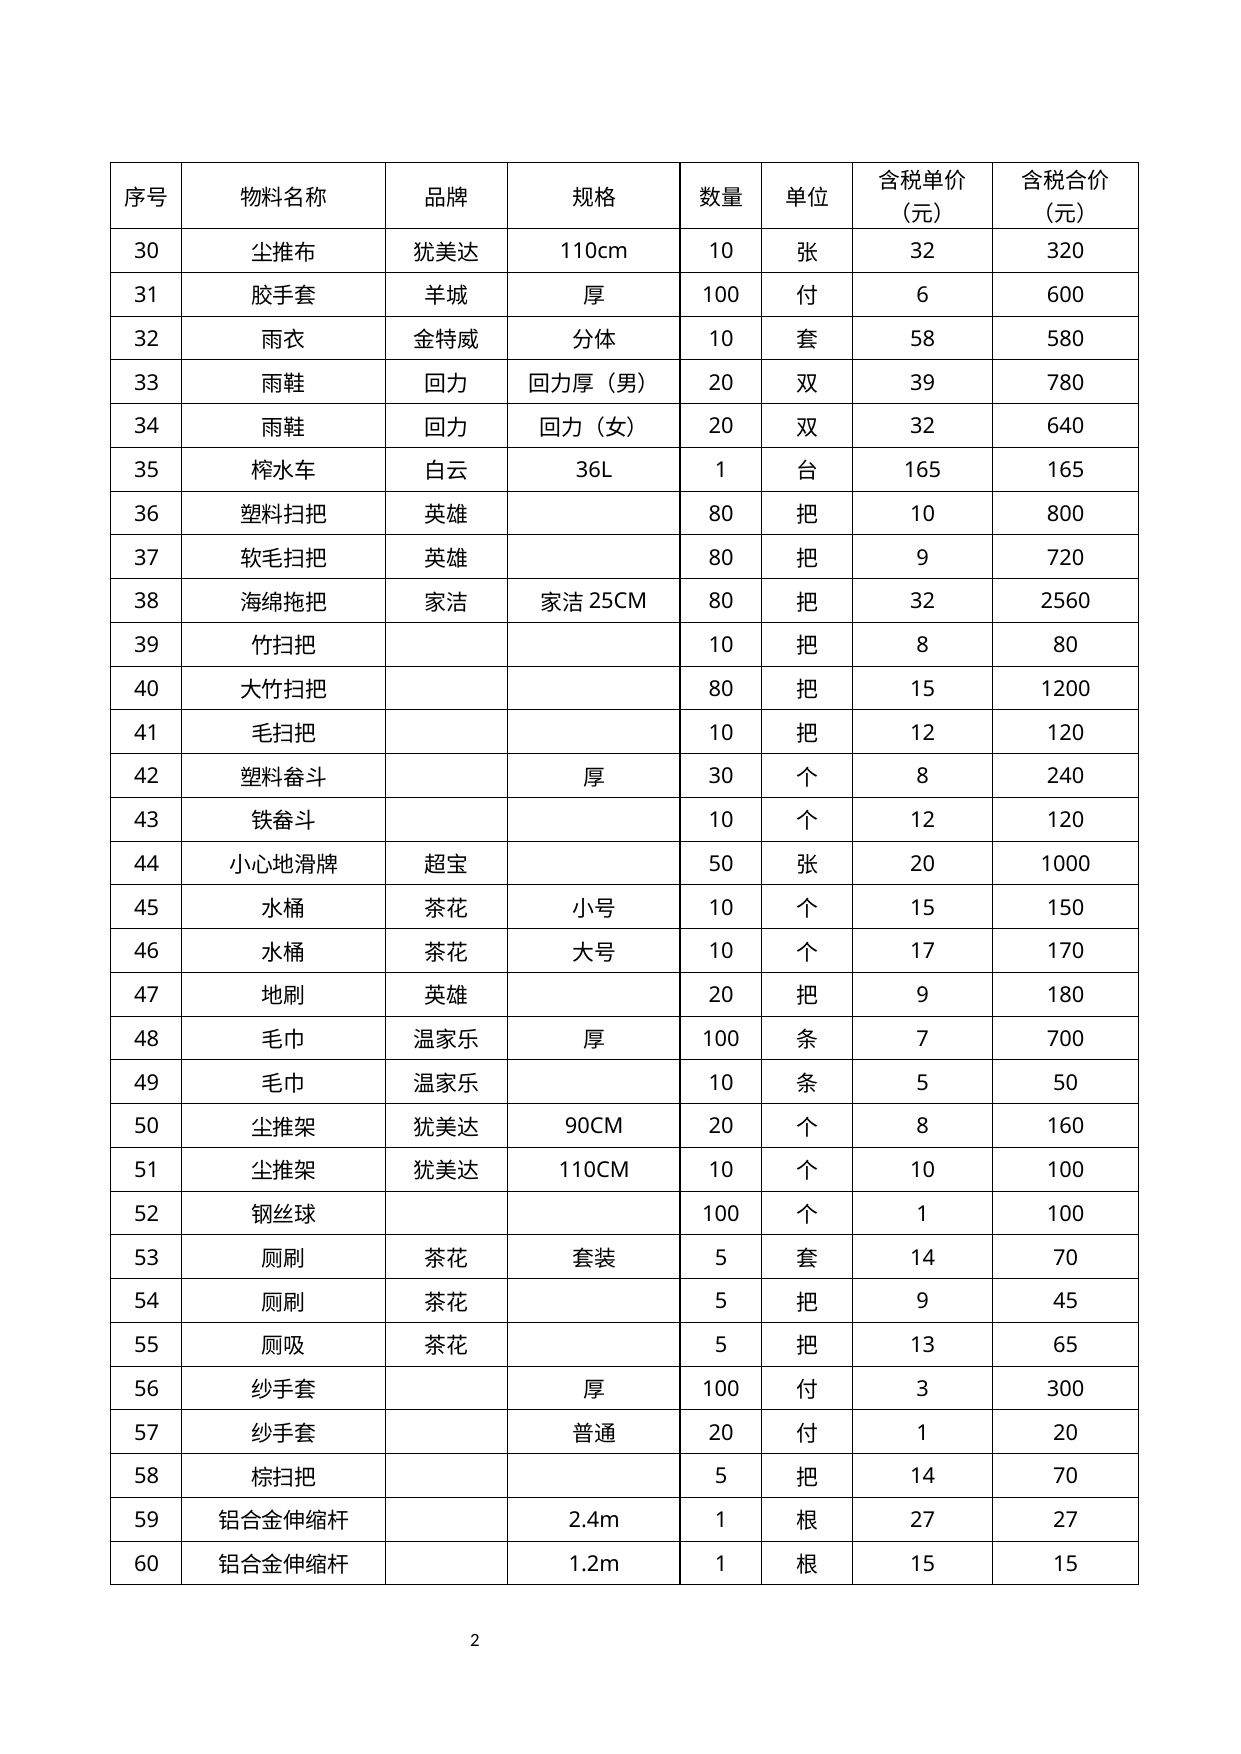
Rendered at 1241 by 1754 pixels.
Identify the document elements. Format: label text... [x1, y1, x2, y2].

table_cell 把 [762, 1454, 852, 1497]
table_cell 15 [993, 1542, 1138, 1584]
table_cell 铝合金伸缩杆 [182, 1542, 385, 1584]
table_cell 55 [111, 1323, 181, 1366]
table_cell 个 [762, 1104, 852, 1147]
table_cell 700 [993, 1017, 1138, 1059]
table_cell 20 [681, 1410, 761, 1453]
table_cell 雨衣 [182, 317, 385, 359]
table_cell 80 [681, 667, 761, 709]
table_cell 1 [853, 1192, 992, 1234]
table_cell 犹美达 [386, 1148, 507, 1191]
table_cell 大号 [508, 929, 679, 972]
table_cell 10 [681, 929, 761, 972]
table_cell [386, 1410, 507, 1453]
table_cell 5 [681, 1323, 761, 1366]
table_cell 100 [681, 273, 761, 316]
table_cell [508, 492, 679, 534]
table_header 品牌 [386, 163, 507, 228]
table_cell 17 [853, 929, 992, 972]
table_cell 800 [993, 492, 1138, 534]
table_cell 20 [993, 1410, 1138, 1453]
table_header 单位 [762, 163, 852, 228]
table_cell 43 [111, 798, 181, 841]
table_cell 27 [993, 1498, 1138, 1541]
table_cell 70 [993, 1454, 1138, 1497]
table_cell 超宝 [386, 842, 507, 884]
table_cell 40 [111, 667, 181, 709]
table_cell 胶手套 [182, 273, 385, 316]
table_cell 5 [681, 1235, 761, 1278]
table_cell 茶花 [386, 929, 507, 972]
table_cell 20 [681, 973, 761, 1016]
table_cell 6 [853, 273, 992, 316]
table_cell 160 [993, 1104, 1138, 1147]
table_cell 羊城 [386, 273, 507, 316]
table_cell [386, 1498, 507, 1541]
table_cell [508, 1454, 679, 1497]
table_cell 双 [762, 404, 852, 447]
table_cell [508, 535, 679, 578]
table_cell [508, 1060, 679, 1103]
table_cell 10 [681, 317, 761, 359]
table_header 物料名称 [182, 163, 385, 228]
table_cell 30 [111, 229, 181, 272]
table_cell 家洁25CM [508, 579, 679, 622]
table_cell 5 [681, 1279, 761, 1322]
table_cell 1.2m [508, 1542, 679, 1584]
table_cell 尘推架 [182, 1148, 385, 1191]
table_cell 39 [853, 360, 992, 403]
table_cell 10 [853, 492, 992, 534]
table_cell 580 [993, 317, 1138, 359]
table_cell [386, 1367, 507, 1409]
table_cell 34 [111, 404, 181, 447]
table_cell 165 [993, 448, 1138, 491]
table_cell 尘推布 [182, 229, 385, 272]
table_cell 180 [993, 973, 1138, 1016]
table_cell 软毛扫把 [182, 535, 385, 578]
table_cell 2560 [993, 579, 1138, 622]
table_cell 32 [853, 579, 992, 622]
table_cell 15 [853, 1542, 992, 1584]
table_cell 付 [762, 1367, 852, 1409]
table_cell 5 [853, 1060, 992, 1103]
table_cell 50 [111, 1104, 181, 1147]
table_cell 80 [681, 535, 761, 578]
table_cell 竹扫把 [182, 623, 385, 666]
table_cell 47 [111, 973, 181, 1016]
table_cell 10 [681, 229, 761, 272]
table_cell 塑料扫把 [182, 492, 385, 534]
table_cell 尘推架 [182, 1104, 385, 1147]
table_cell [508, 667, 679, 709]
table_cell 59 [111, 1498, 181, 1541]
table_cell 31 [111, 273, 181, 316]
table_cell [508, 1279, 679, 1322]
table_cell 33 [111, 360, 181, 403]
table_cell [386, 710, 507, 753]
table_cell 46 [111, 929, 181, 972]
table_cell 张 [762, 229, 852, 272]
table_cell 回力 [386, 360, 507, 403]
table_cell 50 [993, 1060, 1138, 1103]
table_cell 双 [762, 360, 852, 403]
table_cell 铁畚斗 [182, 798, 385, 841]
table_cell 1 [681, 1542, 761, 1584]
table_cell 张 [762, 842, 852, 884]
table_cell 付 [762, 273, 852, 316]
table_cell 3 [853, 1367, 992, 1409]
table_cell 分体 [508, 317, 679, 359]
table_cell [508, 842, 679, 884]
table_cell 80 [681, 492, 761, 534]
table_cell 家洁 [386, 579, 507, 622]
table_cell 27 [853, 1498, 992, 1541]
table_cell 45 [111, 885, 181, 928]
table_cell 回力 [386, 404, 507, 447]
table_cell 13 [853, 1323, 992, 1366]
table_cell 厚 [508, 754, 679, 797]
table_cell 白云 [386, 448, 507, 491]
table_cell 个 [762, 1148, 852, 1191]
table_cell 10 [681, 798, 761, 841]
table_cell [508, 798, 679, 841]
table_cell 根 [762, 1542, 852, 1584]
table_cell 54 [111, 1279, 181, 1322]
table_header 数量 [681, 163, 761, 228]
table_cell 茶花 [386, 1323, 507, 1366]
table_cell 100 [993, 1148, 1138, 1191]
table_cell [508, 973, 679, 1016]
table_cell 海绵拖把 [182, 579, 385, 622]
table_cell 15 [853, 885, 992, 928]
table_cell 1200 [993, 667, 1138, 709]
table_cell 38 [111, 579, 181, 622]
table_cell 条 [762, 1060, 852, 1103]
table_cell 套 [762, 317, 852, 359]
table_cell 小号 [508, 885, 679, 928]
table_cell [508, 710, 679, 753]
table_cell 720 [993, 535, 1138, 578]
table_cell 12 [853, 710, 992, 753]
table_cell 41 [111, 710, 181, 753]
table_cell 8 [853, 754, 992, 797]
table_cell 110CM [508, 1148, 679, 1191]
table_cell [508, 1323, 679, 1366]
table_header 含税合价（元） [993, 163, 1138, 228]
table_header 含税单价（元） [853, 163, 992, 228]
table_cell [386, 1192, 507, 1234]
table_cell 50 [681, 842, 761, 884]
table_cell 纱手套 [182, 1367, 385, 1409]
table_cell 英雄 [386, 973, 507, 1016]
table_cell 付 [762, 1410, 852, 1453]
table_cell 个 [762, 754, 852, 797]
table_cell 600 [993, 273, 1138, 316]
table_cell 2.4m [508, 1498, 679, 1541]
table_cell [386, 667, 507, 709]
table_cell 14 [853, 1454, 992, 1497]
table_cell 100 [681, 1017, 761, 1059]
table_cell 30 [681, 754, 761, 797]
table_cell 厚 [508, 273, 679, 316]
table_cell 茶花 [386, 1279, 507, 1322]
table_cell 把 [762, 973, 852, 1016]
table_cell [386, 754, 507, 797]
table_cell 20 [853, 842, 992, 884]
table_cell 65 [993, 1323, 1138, 1366]
table_cell 厚 [508, 1367, 679, 1409]
table_cell 塑料畚斗 [182, 754, 385, 797]
table_cell 茶花 [386, 1235, 507, 1278]
table_cell 把 [762, 667, 852, 709]
table_cell 10 [681, 1060, 761, 1103]
table_cell 53 [111, 1235, 181, 1278]
table_cell 回力厚（男） [508, 360, 679, 403]
table_cell 大竹扫把 [182, 667, 385, 709]
table_cell 厚 [508, 1017, 679, 1059]
table_cell 个 [762, 1192, 852, 1234]
table_cell [386, 1454, 507, 1497]
table_cell 320 [993, 229, 1138, 272]
table_cell 犹美达 [386, 1104, 507, 1147]
table_cell 15 [853, 667, 992, 709]
table_cell 150 [993, 885, 1138, 928]
table_cell 把 [762, 710, 852, 753]
table_cell 20 [681, 1104, 761, 1147]
table_cell 套装 [508, 1235, 679, 1278]
table_cell 毛巾 [182, 1060, 385, 1103]
table_cell 台 [762, 448, 852, 491]
table_cell 8 [853, 623, 992, 666]
table_cell 把 [762, 1323, 852, 1366]
table_cell 120 [993, 798, 1138, 841]
table_cell 把 [762, 579, 852, 622]
table_cell 80 [681, 579, 761, 622]
table_cell 1000 [993, 842, 1138, 884]
table_cell 厕吸 [182, 1323, 385, 1366]
table_cell 44 [111, 842, 181, 884]
table_cell [386, 623, 507, 666]
table_cell 棕扫把 [182, 1454, 385, 1497]
table_cell 32 [853, 229, 992, 272]
table_cell 60 [111, 1542, 181, 1584]
table_cell 110cm [508, 229, 679, 272]
table_cell 把 [762, 1279, 852, 1322]
table_cell 毛扫把 [182, 710, 385, 753]
table_cell 14 [853, 1235, 992, 1278]
table_cell 100 [681, 1192, 761, 1234]
table_cell 39 [111, 623, 181, 666]
table_cell 普通 [508, 1410, 679, 1453]
table_header 序号 [111, 163, 181, 228]
table_cell 9 [853, 1279, 992, 1322]
table_cell 水桶 [182, 929, 385, 972]
table_cell 12 [853, 798, 992, 841]
table_cell 雨鞋 [182, 404, 385, 447]
table_cell 地刷 [182, 973, 385, 1016]
table_cell 个 [762, 798, 852, 841]
table_cell [386, 1542, 507, 1584]
table_cell 把 [762, 623, 852, 666]
table_cell 8 [853, 1104, 992, 1147]
table_cell 42 [111, 754, 181, 797]
table_header 规格 [508, 163, 679, 228]
table_cell 7 [853, 1017, 992, 1059]
table_cell 300 [993, 1367, 1138, 1409]
table_cell 水桶 [182, 885, 385, 928]
table_cell 金特威 [386, 317, 507, 359]
table_cell 厕刷 [182, 1279, 385, 1322]
table_cell 10 [681, 623, 761, 666]
table_cell 48 [111, 1017, 181, 1059]
table_cell 120 [993, 710, 1138, 753]
table_cell 犹美达 [386, 229, 507, 272]
table_cell 个 [762, 929, 852, 972]
table_cell 80 [993, 623, 1138, 666]
table_cell 20 [681, 404, 761, 447]
table_cell 640 [993, 404, 1138, 447]
table_cell 1 [681, 1498, 761, 1541]
table_cell [508, 623, 679, 666]
table_cell 240 [993, 754, 1138, 797]
table_cell 10 [681, 885, 761, 928]
table_cell 20 [681, 360, 761, 403]
table_cell 32 [111, 317, 181, 359]
table_cell 毛巾 [182, 1017, 385, 1059]
table_cell 10 [681, 1148, 761, 1191]
table_cell 100 [993, 1192, 1138, 1234]
table_cell 回力（女） [508, 404, 679, 447]
table_cell 51 [111, 1148, 181, 1191]
table_cell 58 [853, 317, 992, 359]
table_cell 温家乐 [386, 1017, 507, 1059]
table_cell 5 [681, 1454, 761, 1497]
table_cell 小心地滑牌 [182, 842, 385, 884]
table_cell 钢丝球 [182, 1192, 385, 1234]
table_cell 90CM [508, 1104, 679, 1147]
table_cell [386, 798, 507, 841]
table_cell 雨鞋 [182, 360, 385, 403]
table_cell 56 [111, 1367, 181, 1409]
table_cell 套 [762, 1235, 852, 1278]
table_cell 铝合金伸缩杆 [182, 1498, 385, 1541]
table_cell 37 [111, 535, 181, 578]
table_cell 英雄 [386, 492, 507, 534]
table_cell 165 [853, 448, 992, 491]
table_cell 温家乐 [386, 1060, 507, 1103]
table_cell 52 [111, 1192, 181, 1234]
table_cell 条 [762, 1017, 852, 1059]
table_cell 1 [681, 448, 761, 491]
table_cell 个 [762, 885, 852, 928]
table_cell 49 [111, 1060, 181, 1103]
table_cell 9 [853, 535, 992, 578]
table_cell 茶花 [386, 885, 507, 928]
table_cell 厕刷 [182, 1235, 385, 1278]
table_cell 根 [762, 1498, 852, 1541]
table_cell 1 [853, 1410, 992, 1453]
table_cell 35 [111, 448, 181, 491]
table_cell 170 [993, 929, 1138, 972]
table_cell 把 [762, 492, 852, 534]
table_cell 45 [993, 1279, 1138, 1322]
table_cell 58 [111, 1454, 181, 1497]
table_cell 780 [993, 360, 1138, 403]
table_cell 榨水车 [182, 448, 385, 491]
table_cell 英雄 [386, 535, 507, 578]
table_cell 57 [111, 1410, 181, 1453]
table_cell 10 [681, 710, 761, 753]
table_cell 把 [762, 535, 852, 578]
table_cell 10 [853, 1148, 992, 1191]
table_cell 32 [853, 404, 992, 447]
table_cell 36 [111, 492, 181, 534]
table_cell 纱手套 [182, 1410, 385, 1453]
table_cell 9 [853, 973, 992, 1016]
table_cell [508, 1192, 679, 1234]
table_cell 100 [681, 1367, 761, 1409]
table_cell 36L [508, 448, 679, 491]
table_cell 70 [993, 1235, 1138, 1278]
